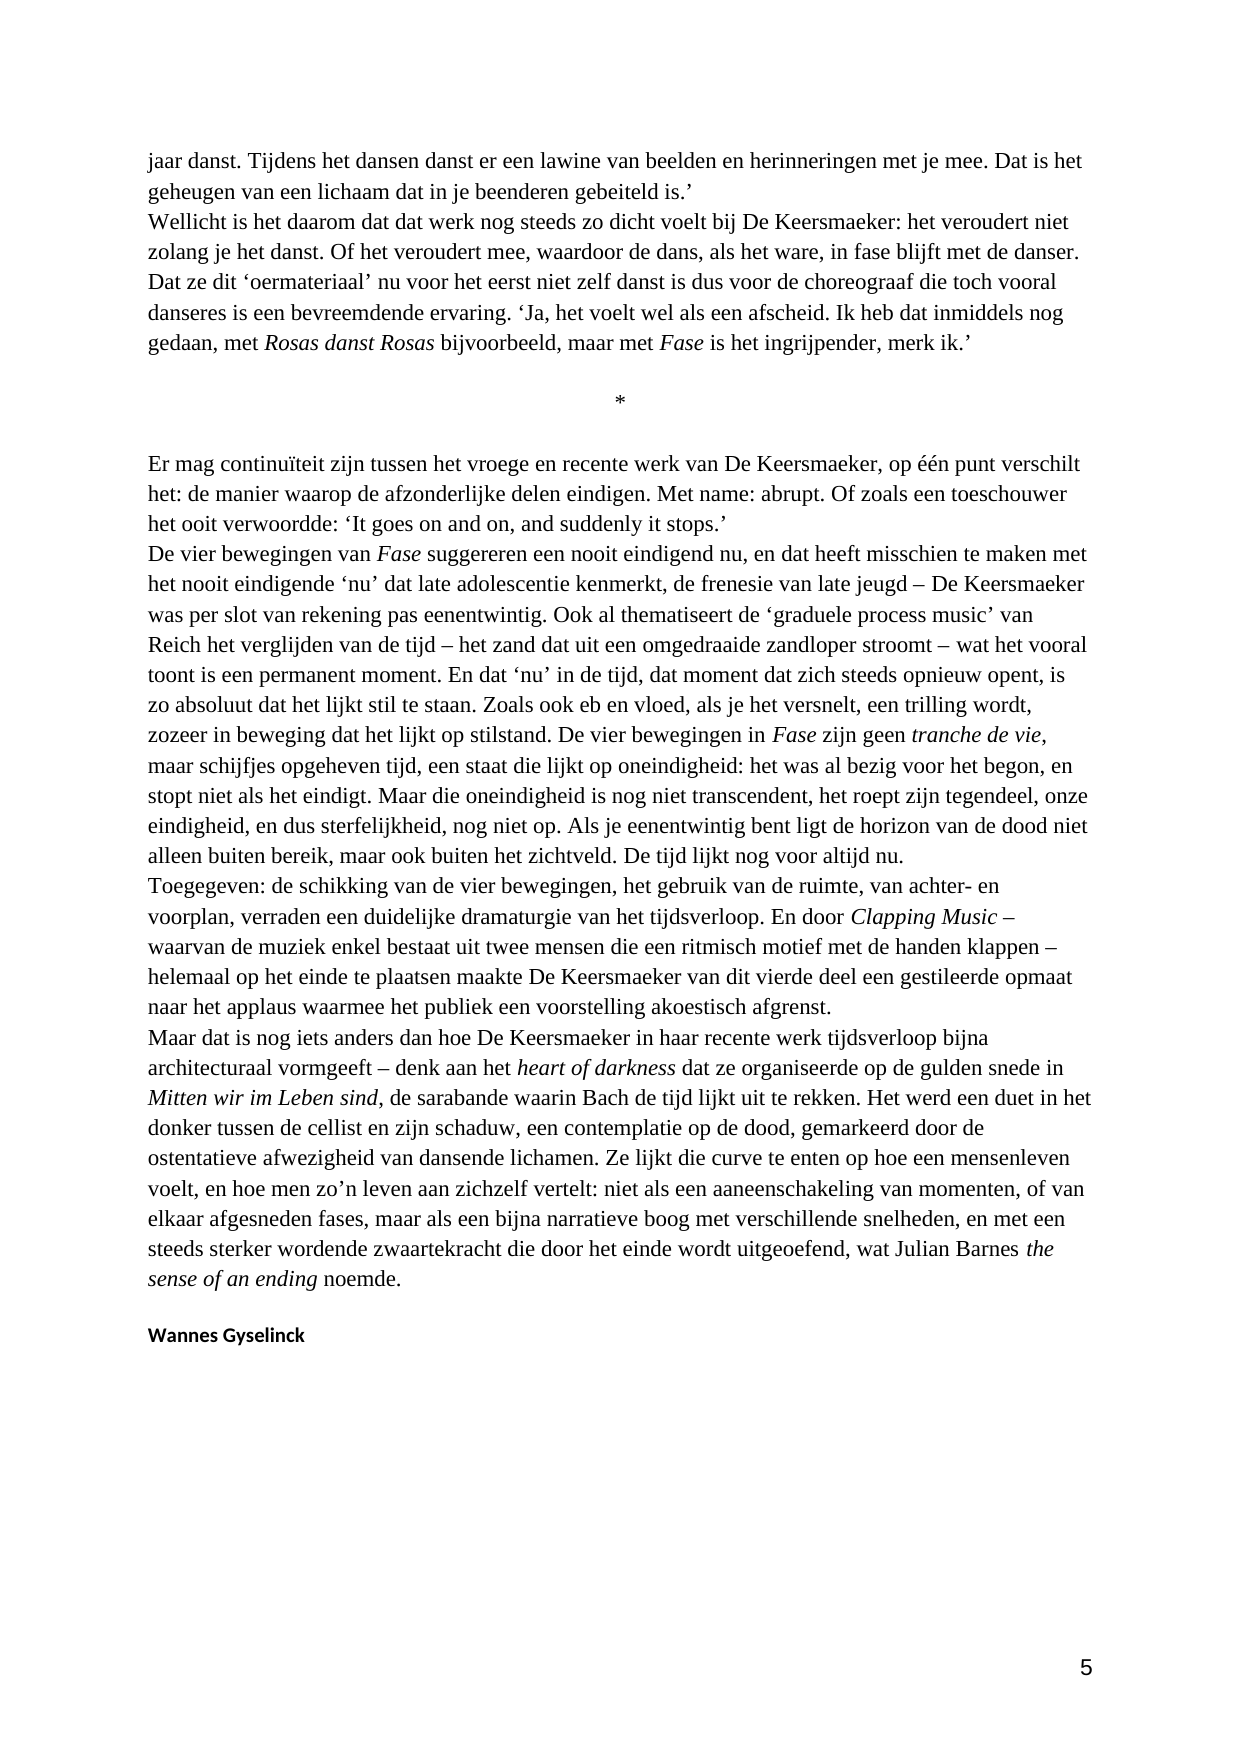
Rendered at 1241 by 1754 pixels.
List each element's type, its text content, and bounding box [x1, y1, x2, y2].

text Wellicht is het daarom dat dat werk nog steeds zo dicht voelt bij De Keersmaeker: het veroudert niet zolang je het danst. Of het veroudert mee, waardoor de dans, als het ware, in fase blijft met de danser. [148, 208, 1093, 264]
text * [148, 389, 1093, 416]
text De vier bewegingen van Fase suggereren een nooit eindigend nu, en dat heeft misschien te maken met het nooit eindigende ‘nu’ dat late adolescentie kenmerkt, de frenesie van late jeugd – De Keersmaeker was per slot van rekening pas eenentwintig. Ook al thematiseert de ‘graduele process music’ van Reich het verglijden van de tijd – het zand dat uit een omgedraaide zandloper stroomt – wat het vooral toont is een permanent moment. En dat ‘nu’ in de tijd, dat moment dat zich steeds opnieuw opent, is zo absoluut dat het lijkt stil te staan. Zoals ook eb en vloed, als je het versnelt, een trilling wordt, zozeer in beweging dat het lijkt op stilstand. De vier bewegingen in Fase zijn geen tranche de vie, maar schijfjes opgeheven tijd, een staat die lijkt op oneindigheid: het was al bezig voor het begon, en stopt niet als het eindigt. Maar die oneindigheid is nog niet transcendent, het roept zijn tegendeel, onze eindigheid, en dus sterfelijkheid, nog niet op. Als je eenentwintig bent ligt de horizon van de dood niet alleen buiten bereik, maar ook buiten het zichtveld. De tijd lijkt nog voor altijd nu. [148, 540, 1093, 869]
text Toegegeven: de schikking van de vier bewegingen, het gebruik van de ruimte, van achter- en voorplan, verraden een duidelijke dramaturgie van het tijdsverloop. En door Clapping Music – waarvan de muziek enkel bestaat uit twee mensen die een ritmisch motief met de handen klappen – helemaal op het einde te plaatsen maakte De Keersmaeker van dit vierde deel een gestileerde opmaat naar het applaus waarmee het publiek een voorstelling akoestisch afgrenst. [148, 873, 1093, 1020]
text Er mag continuïteit zijn tussen het vroege en recente werk van De Keersmaeker, op één punt verschilt het: de manier waarop de afzonderlijke delen eindigen. Met name: abrupt. Of zoals een toeschouwer het ooit verwoordde: ‘It goes on and on, and suddenly it stops.’ [148, 450, 1093, 536]
text Maar dat is nog iets anders dan hoe De Keersmaeker in haar recente werk tijdsverloop bijna architecturaal vormgeeft – denk aan het heart of darkness dat ze organiseerde op de gulden snede in Mitten wir im Leben sind, de sarabande waarin Bach de tijd lijkt uit te rekken. Het werd een duet in het donker tussen de cellist en zijn schaduw, een contemplatie op de dood, gemarkeerd door de ostentatieve afwezigheid van dansende lichamen. Ze lijkt die curve te enten op hoe een mensenleven voelt, en hoe men zo’n leven aan zichzelf vertelt: niet als een aaneenschakeling van momenten, of van elkaar afgesneden fases, maar als een bijna narratieve boog met verschillende snelheden, en met een steeds sterker wordende zwaartekracht die door het einde wordt uitgeoefend, wat Julian Barnes the sense of an ending noemde. [148, 1024, 1093, 1292]
text Dat ze dit ‘oermateriaal’ nu voor het eerst niet zelf danst is dus voor de choreograaf die toch vooral danseres is een bevreemdende ervaring. ‘Ja, het voelt wel als een afscheid. Ik heb dat inmiddels nog gedaan, met Rosas danst Rosas bijvoorbeeld, maar met Fase is het ingrijpender, merk ik.’ [148, 268, 1093, 355]
text Wannes Gyselinck [148, 1322, 1093, 1347]
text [148, 148, 1093, 204]
